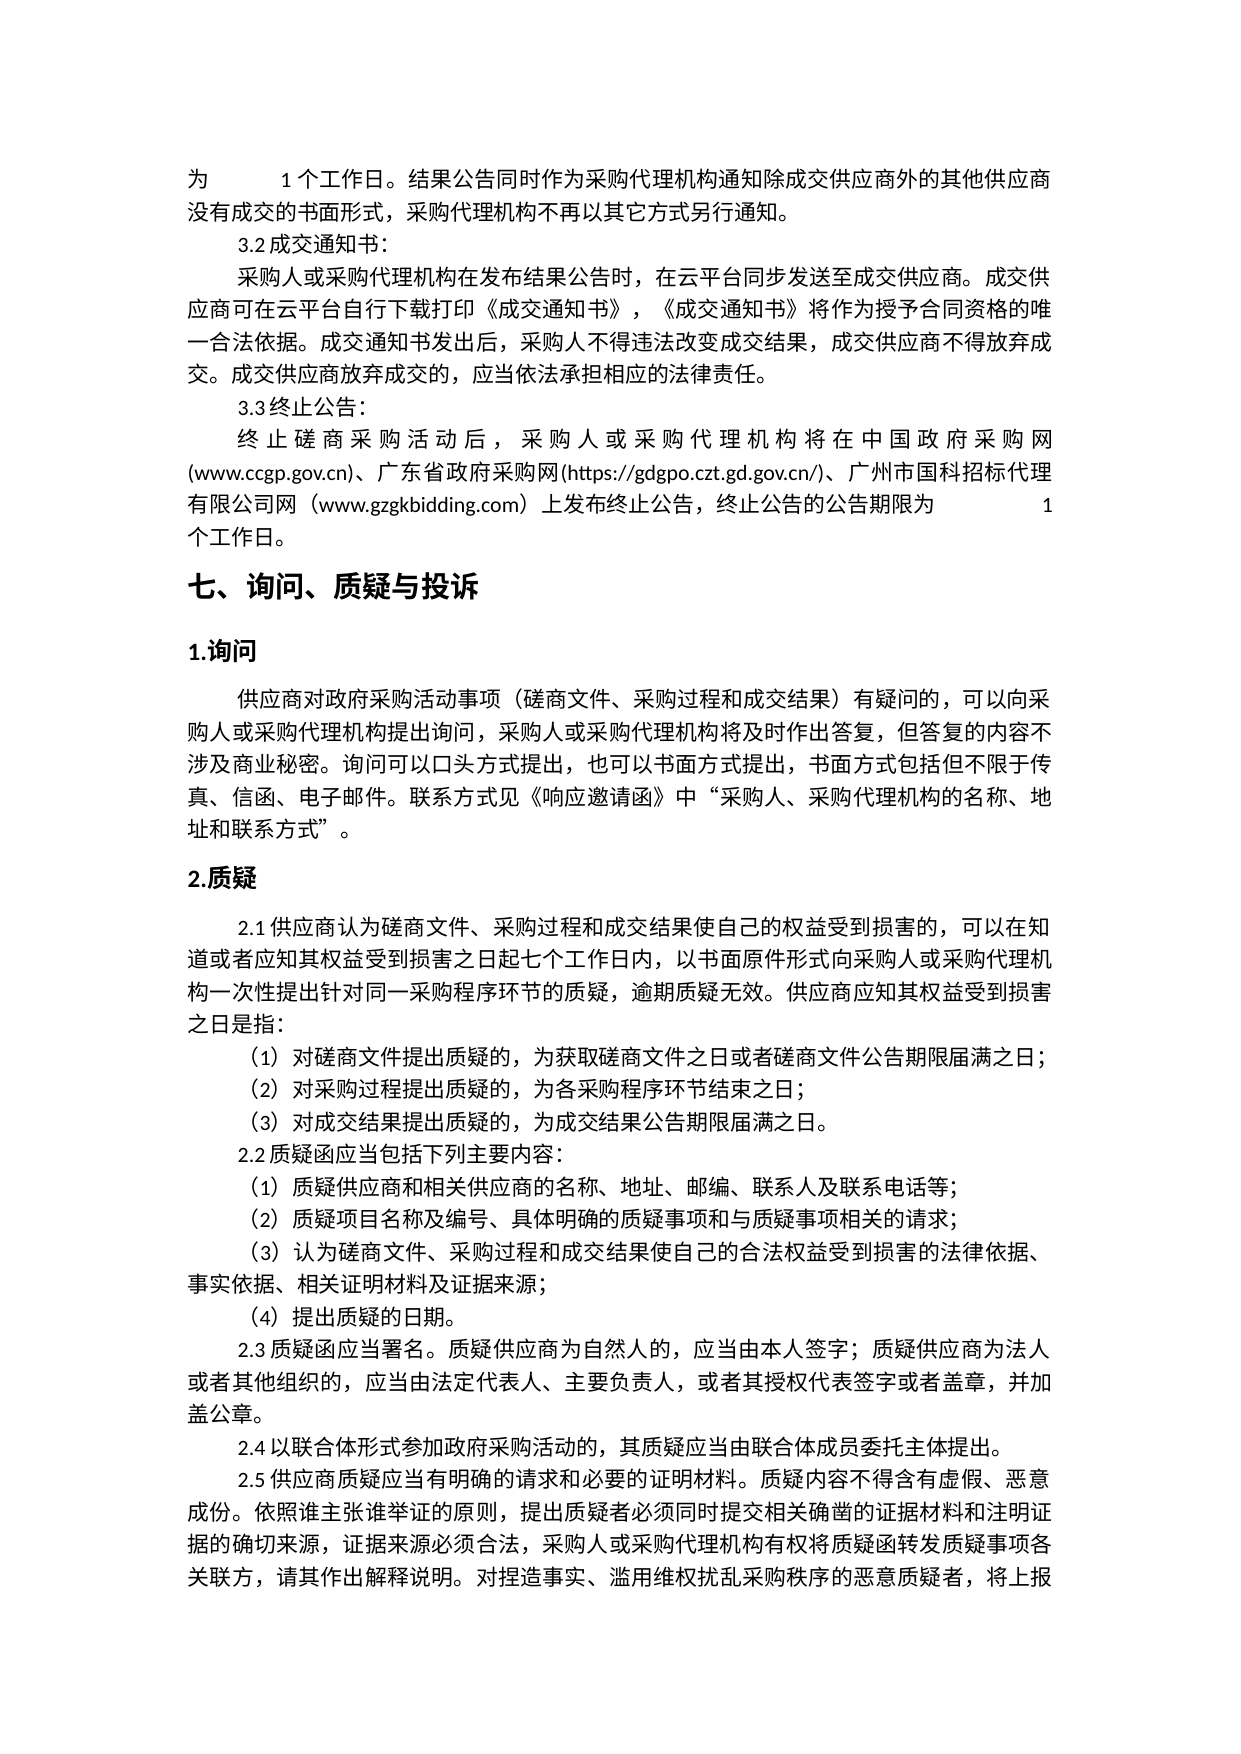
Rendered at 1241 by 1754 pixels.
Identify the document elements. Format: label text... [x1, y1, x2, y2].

text 供应商对政府采购活动事项（磋商文件、采购过程和成交结果）有疑问的，可以向采购人或采购代理机构提出询问，采购人或采购代理机构将及时作出答复，但答复的内容不涉及商业秘密。询问可以口头方式提出，也可以书面方式提出，书面方式包括但不限于传真、信函、电子邮件。联系方式见《响应邀请函》中“采购人、采购代理机构的名称、地址和联系方式”。 [187, 682, 1053, 844]
text 2.质疑 [187, 844, 1053, 909]
text 采购人或采购代理机构在发布结果公告时，在云平台同步发送至成交供应商。成交供应商可在云平台自行下载打印《成交通知书》，《成交通知书》将作为授予合同资格的唯一合法依据。成交通知书发出后，采购人不得违法改变成交结果，成交供应商不得放弃成交。成交供应商放弃成交的，应当依法承担相应的法律责任。 [187, 259, 1053, 389]
text 2.1供应商认为磋商文件、采购过程和成交结果使自己的权益受到损害的，可以在知道或者应知其权益受到损害之日起七个工作日内，以书面原件形式向采购人或采购代理机构一次性提出针对同一采购程序环节的质疑，逾期质疑无效。供应商应知其权益受到损害之日是指： [187, 909, 1053, 1039]
text 3.2成交通知书： [187, 227, 1053, 259]
text 3.3终止公告： [187, 389, 1053, 422]
text （1）对磋商文件提出质疑的，为获取磋商文件之日或者磋商文件公告期限届满之日； [187, 1039, 1053, 1072]
text （3）认为磋商文件、采购过程和成交结果使自己的合法权益受到损害的法律依据、事实依据、相关证明材料及证据来源； [187, 1234, 1053, 1299]
text （3）对成交结果提出质疑的，为成交结果公告期限届满之日。 [187, 1104, 1053, 1137]
text 2.3质疑函应当署名。质疑供应商为自然人的，应当由本人签字；质疑供应商为法人或者其他组织的，应当由法定代表人、主要负责人，或者其授权代表签字或者盖章，并加盖公章。 [187, 1332, 1053, 1429]
text （2）质疑项目名称及编号、具体明确的质疑事项和与质疑事项相关的请求； [187, 1202, 1053, 1234]
text 2.2质疑函应当包括下列主要内容： [187, 1137, 1053, 1169]
text 七、询问、质疑与投诉 [187, 552, 1053, 617]
text （1）质疑供应商和相关供应商的名称、地址、邮编、联系人及联系电话等； [187, 1169, 1053, 1202]
text （2）对采购过程提出质疑的，为各采购程序环节结束之日； [187, 1072, 1053, 1104]
text 2.4以联合体形式参加政府采购活动的，其质疑应当由联合体成员委托主体提出。 [187, 1429, 1053, 1462]
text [187, 1462, 1053, 1592]
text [187, 162, 1053, 227]
text （4）提出质疑的日期。 [187, 1299, 1053, 1332]
text 1.询问 [187, 617, 1053, 682]
text 终止磋商采购活动后，采购人或采购代理机构将在中国政府采购网(www.ccgp.gov.cn)、广东省政府采购网(https://gdgpo.czt.gd.gov.cn/)、广州市国科招标代理有限公司网（www.gzgkbidding.com）上发布终止公告，终止公告的公告期限为 1 个工作日。 [187, 422, 1053, 552]
